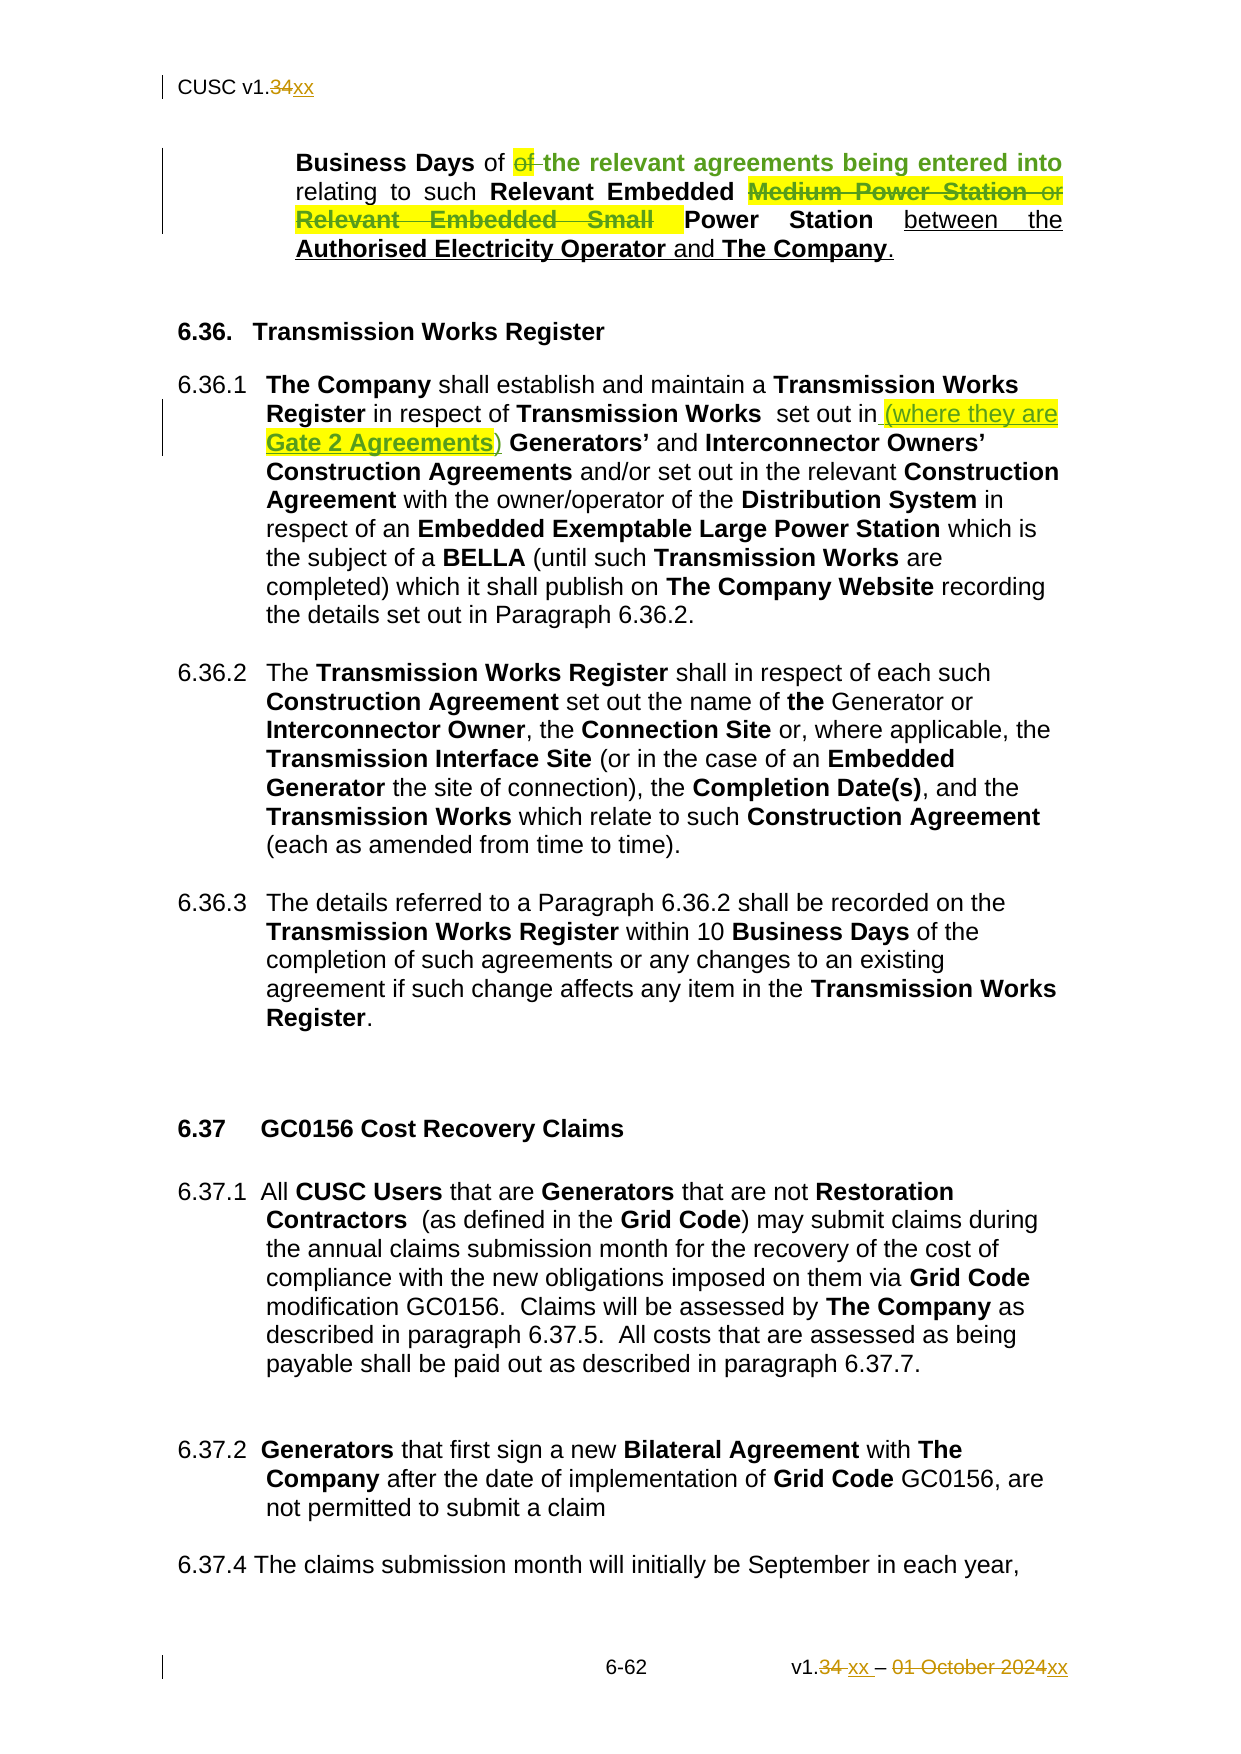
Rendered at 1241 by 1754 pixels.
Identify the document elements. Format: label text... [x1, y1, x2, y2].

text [177, 1551, 1063, 1579]
text 6.36.3 The details referred to a Paragraph 6.36.2 shall be recorded on the Transmission Works Register within 10 Business Days of the completion of such agreements or any changes to an existing agreement if such change affects any item in the Transmission Works Register. [177, 888, 1063, 1031]
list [177, 148, 1063, 263]
text 6.37.1 All CUSC Users that are Generators that are not Restoration Contractors (as defined in the Grid Code) may submit claims during the annual claims submission month for the recovery of the cost of compliance with the new obligations imposed on them via Grid Code modification GC0156. Claims will be assessed by The Company as described in paragraph 6.37.5. All costs that are assessed as being payable shall be paid out as described in paragraph 6.37.7. [177, 1177, 1063, 1378]
text 6.37 GC0156 Cost Recovery Claims [177, 1114, 1063, 1143]
text 6.36.2 The Transmission Works Register shall in respect of each such Construction Agreement set out the name of the Generator or Interconnector Owner, the Connection Site or, where applicable, the Transmission Interface Site (or in the case of an Embedded Generator the site of connection), the Completion Date(s), and the Transmission Works which relate to such Construction Agreement (each as amended from time to time). [177, 658, 1063, 859]
text 6.37.2 Generators that first sign a new Bilateral Agreement with The Company after the date of implementation of Grid Code GC0156, are not permitted to submit a claim [177, 1436, 1063, 1522]
text 6.36.1 The Company shall establish and maintain a Transmission Works Register in respect of Transmission Works set out in Generators’ and Interconnector Owners’ Construction Agreements and/or set out in the relevant Construction Agreement with the owner/operator of the Distribution System in respect of an Embedded Exemptable Large Power Station which is the subject of a BELLA (until such Transmission Works are completed) which it shall publish on The Company Website recording the details set out in Paragraph 6.36.2. [177, 370, 1063, 629]
subtitle Transmission Works Register [177, 316, 1063, 345]
